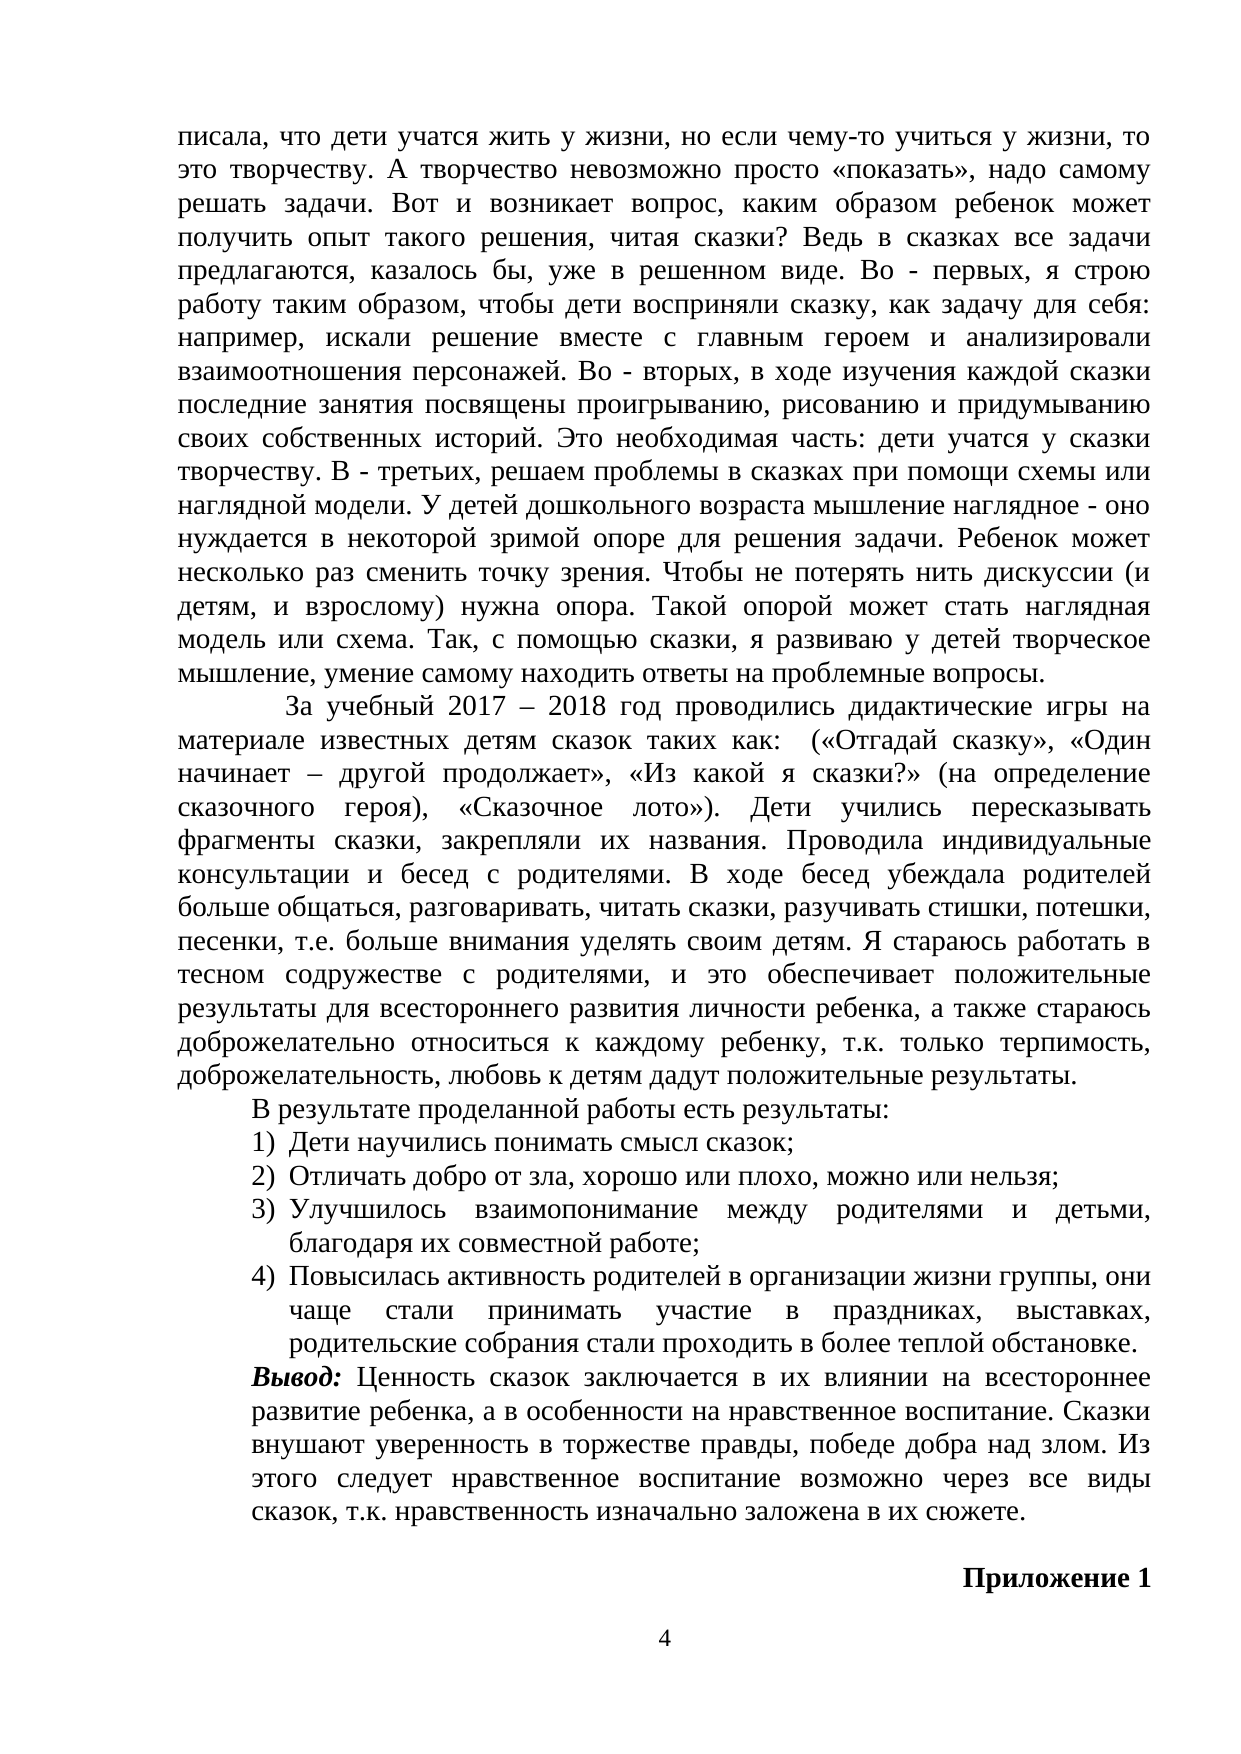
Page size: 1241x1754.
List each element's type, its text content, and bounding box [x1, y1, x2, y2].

text Вывод: Ценность сказок заключается в их влиянии на всестороннее развитие ребенка, а в особенности на нравственное воспитание. Сказки внушают уверенность в торжестве правды, победе добра над злом. Из этого следует нравственное воспитание возможно через все виды сказок, т.к. нравственность изначально заложена в их сюжете. [251, 1359, 1152, 1527]
text В результате проделанной работы есть результаты: [177, 1091, 1152, 1124]
list Улучшилось взаимопонимание между родителями и детьми, благодаря их совместной работе; [251, 1191, 1152, 1258]
list Отличать добро от зла, хорошо или плохо, можно или нельзя; [251, 1158, 1152, 1191]
text За учебный 2017 – 2018 год проводились дидактические игры на материале известных детям сказок таких как: («Отгадай сказку», «Один начинает – другой продолжает», «Из какой я сказки?» (на определение сказочного героя), «Сказочное лото»). Дети учились пересказывать фрагменты сказки, закрепляли их названия. Проводила индивидуальные консультации и бесед с родителями. В ходе бесед убеждала родителей больше общаться, разговаривать, читать сказки, разучивать стишки, потешки, песенки, т.е. больше внимания уделять своим детям. Я стараюсь работать в тесном содружестве с родителями, и это обеспечивает положительные результаты для всестороннего развития личности ребенка, а также стараюсь доброжелательно относиться к каждому ребенку, т.к. только терпимость, доброжелательность, любовь к детям дадут положительные результаты. [177, 688, 1152, 1091]
list Повысилась активность родителей в организации жизни группы, они чаще стали принимать участие в праздниках, выставках, родительские собрания стали проходить в более теплой обстановке. [251, 1258, 1152, 1359]
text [177, 118, 1152, 688]
list Дети научились понимать смысл сказок; [251, 1124, 1152, 1158]
text Приложение 1 [177, 1560, 1152, 1594]
